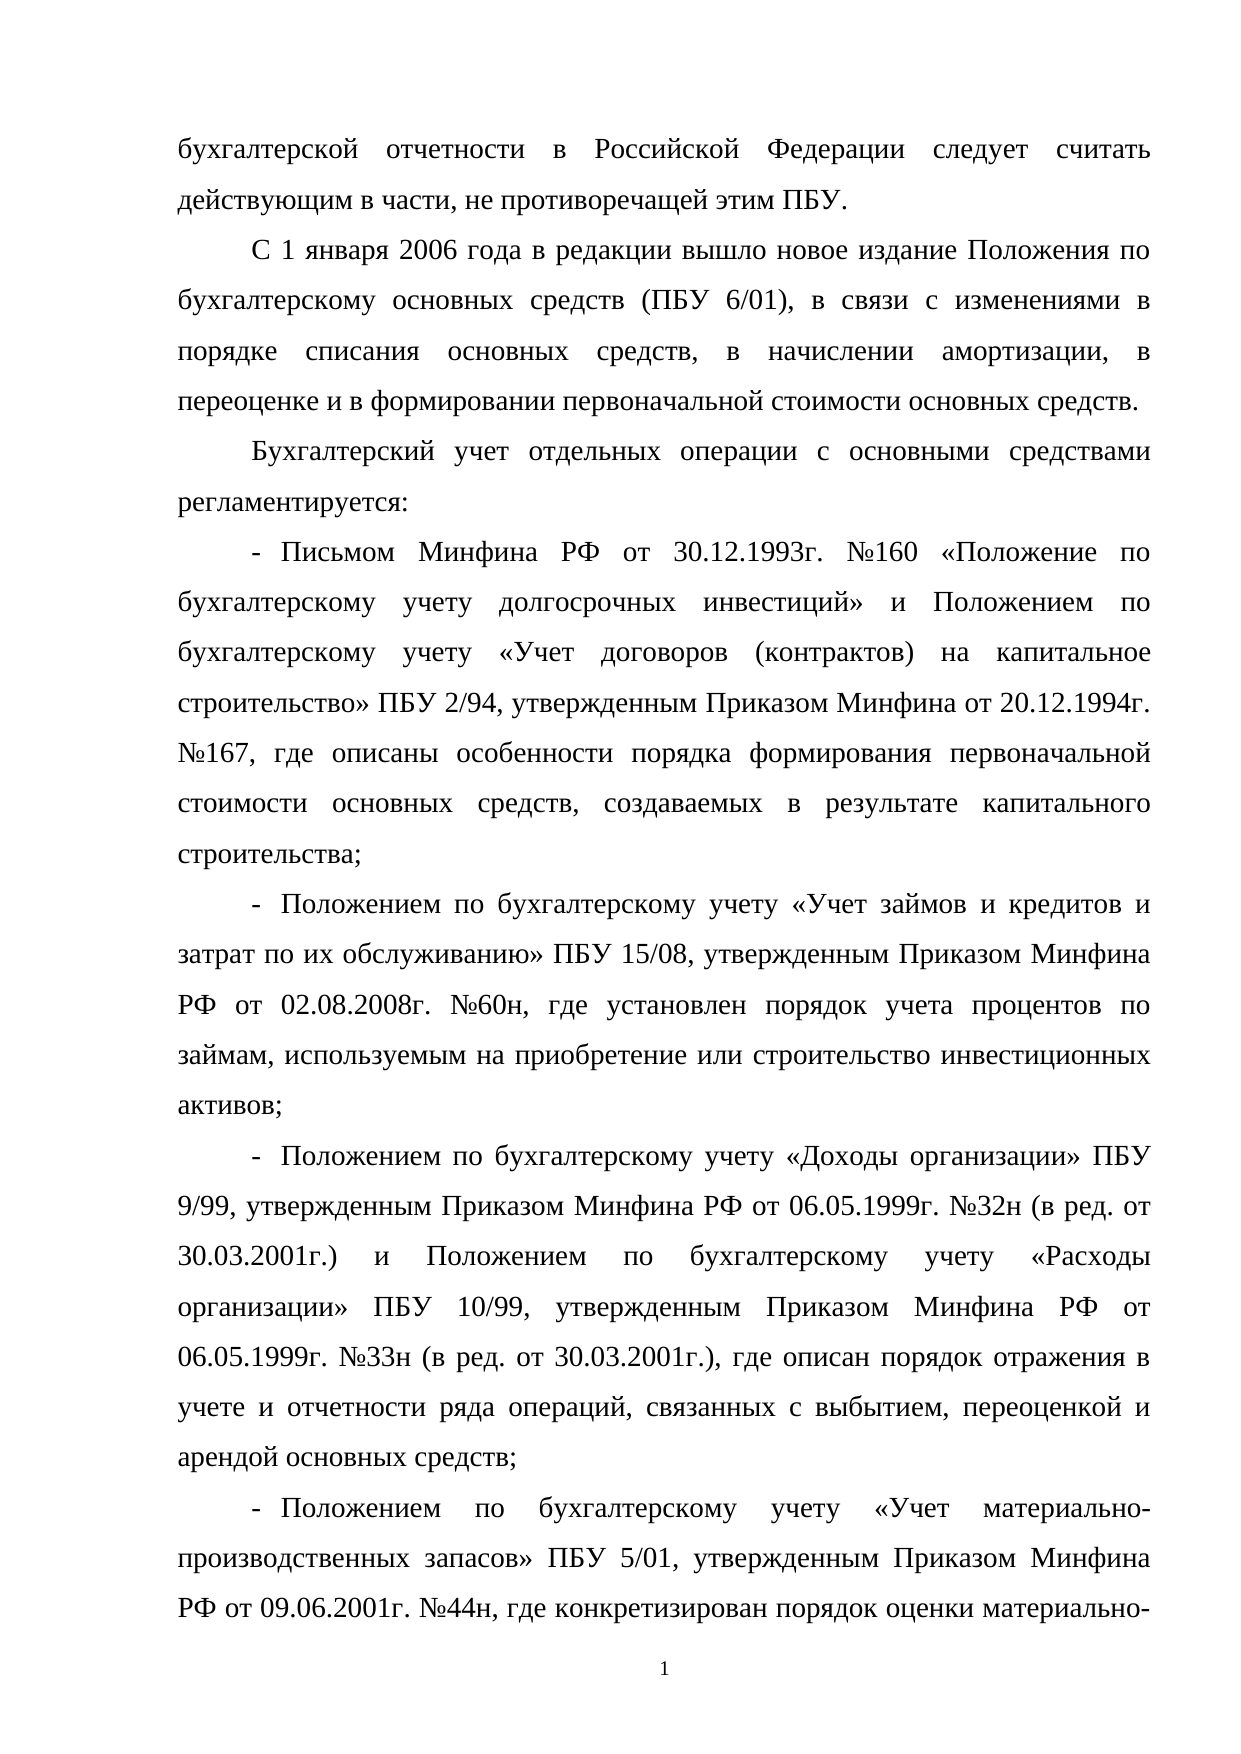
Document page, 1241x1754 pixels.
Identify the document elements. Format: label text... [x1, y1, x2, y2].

text С 1 января 2006 года в редакции вышло новое издание Положения по бухгалтерскому основных средств (ПБУ 6/01), в связи с изменениями в порядке списания основных средств, в начислении амортизации, в переоценке и в формировании первоначальной стоимости основных средств. [177, 232, 1152, 417]
list Письмом Минфина РФ от 30.12.1993г. №160 «Положение по бухгалтерскому учету долгосрочных инвестиций» и Положением по бухгалтерскому учету «Учет договоров (контрактов) на капитальное строительство» ПБУ 2/94, утвержденным Приказом Минфина от 20.12.1994г. №167, где описаны особенности порядка формирования первоначальной стоимости основных средств, создаваемых в результате капитального строительства; [177, 534, 1152, 869]
list Положением по бухгалтерскому учету «Доходы организации» ПБУ 9/99, утвержденным Приказом Минфина РФ от 06.05.1999г. №32н (в ред. от 30.03.2001г.) и Положением по бухгалтерскому учету «Расходы организации» ПБУ 10/99, утвержденным Приказом Минфина РФ от 06.05.1999г. №33н (в ред. от 30.03.2001г.), где описан порядок отражения в учете и отчетности ряда операций, связанных с выбытием, переоценкой и арендой основных средств; [177, 1138, 1152, 1473]
list Положением по бухгалтерскому учету «Учет займов и кредитов и затрат по их обслуживанию» ПБУ 15/08, утвержденным Приказом Минфина РФ от 02.08.2008г. №60н, где установлен порядок учета процентов по займам, используемым на приобретение или строительство инвестиционных активов; [177, 886, 1152, 1121]
text Бухгалтерский учет отдельных операции с основными средствами регламентируется: [177, 433, 1152, 517]
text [177, 131, 1152, 215]
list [177, 1490, 1152, 1624]
